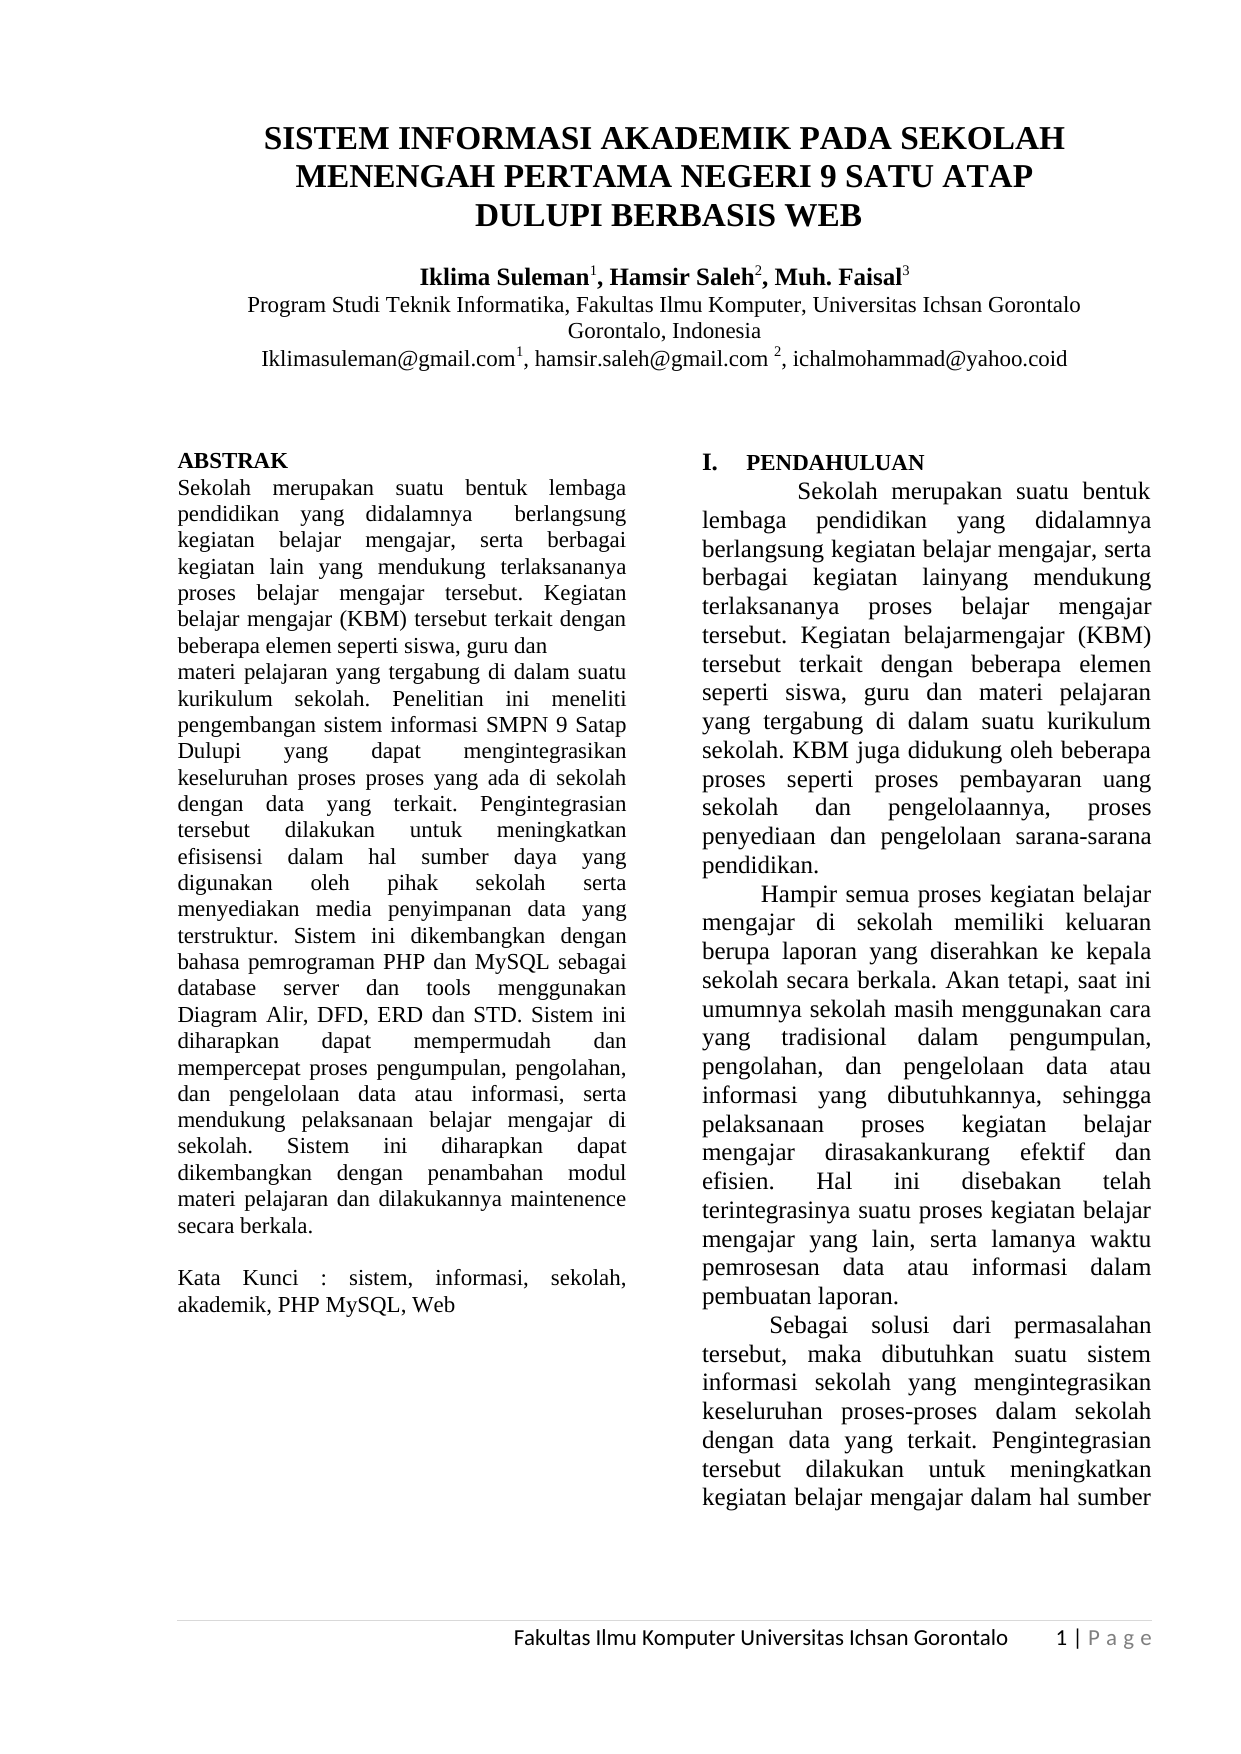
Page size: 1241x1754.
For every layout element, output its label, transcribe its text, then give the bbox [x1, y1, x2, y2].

text ABSTRAK [177, 447, 627, 474]
text Sekolah merupakan suatu bentuk lembaga pendidikan yang didalamnya berlangsung kegiatan belajar mengajar, serta berbagai kegiatan lainyang mendukung terlaksananya proses belajar mengajar tersebut. Kegiatan belajarmengajar (KBM) tersebut terkait dengan beberapa elemen seperti siswa, guru dan materi pelajaran yang tergabung di dalam suatu kurikulum sekolah. KBM juga didukung oleh beberapa proses seperti proses pembayaran uang sekolah dan pengelolaannya, proses penyediaan dan pengelolaan sarana-sarana pendidikan. [702, 476, 1152, 879]
text Iklima Suleman1, Hamsir Saleh2, Muh. Faisal3 [177, 262, 1152, 291]
text Sekolah merupakan suatu bentuk lembaga pendidikan yang didalamnya berlangsung kegiatan belajar mengajar, serta berbagai kegiatan lain yang mendukung terlaksananya proses belajar mengajar tersebut. Kegiatan belajar mengajar (KBM) tersebut terkait dengan beberapa elemen seperti siswa, guru dan [177, 474, 627, 658]
text Kata Kunci : sistem, informasi, sekolah, akademik, PHP MySQL, Web [177, 1264, 627, 1317]
text DULUPI BERBASIS WEB [177, 195, 1152, 233]
list PENDAHULUAN [702, 447, 1152, 476]
text Iklimasuleman@gmail.com1, hamsir.saleh@gmail.com 2, ichalmohammad@yahoo.coid [177, 343, 1152, 372]
text SISTEM INFORMASI AKADEMIK PADA SEKOLAH MENENGAH PERTAMA NEGERI 9 SATU ATAP [177, 118, 1152, 195]
text Program Studi Teknik Informatika, Fakultas Ilmu Komputer, Universitas Ichsan Gorontalo [177, 291, 1152, 317]
text Hampir semua proses kegiatan belajar mengajar di sekolah memiliki keluaran berupa laporan yang diserahkan ke kepala sekolah secara berkala. Akan tetapi, saat ini umumnya sekolah masih menggunakan cara yang tradisional dalam pengumpulan, pengolahan, dan pengelolaan data atau informasi yang dibutuhkannya, sehingga pelaksanaan proses kegiatan belajar mengajar dirasakankurang efektif dan efisien. Hal ini disebakan telah terintegrasinya suatu proses kegiatan belajar mengajar yang lain, serta lamanya waktu pemrosesan data atau informasi dalam pembuatan laporan. [702, 879, 1152, 1310]
text materi pelajaran yang tergabung di dalam suatu kurikulum sekolah. Penelitian ini meneliti pengembangan sistem informasi SMPN 9 Satap Dulupi yang dapat mengintegrasikan keseluruhan proses proses yang ada di sekolah dengan data yang terkait. Pengintegrasian tersebut dilakukan untuk meningkatkan efisisensi dalam hal sumber daya yang digunakan oleh pihak sekolah serta menyediakan media penyimpanan data yang terstruktur. Sistem ini dikembangkan dengan bahasa pemrograman PHP dan MySQL sebagai database server dan tools menggunakan Diagram Alir, DFD, ERD dan STD. Sistem ini diharapkan dapat mempermudah dan mempercepat proses pengumpulan, pengolahan, dan pengelolaan data atau informasi, serta mendukung pelaksanaan belajar mengajar di sekolah. Sistem ini diharapkan dapat dikembangkan dengan penambahan modul materi pelajaran dan dilakukannya maintenence secara berkala. [177, 658, 627, 1238]
text Gorontalo, Indonesia [177, 317, 1152, 343]
